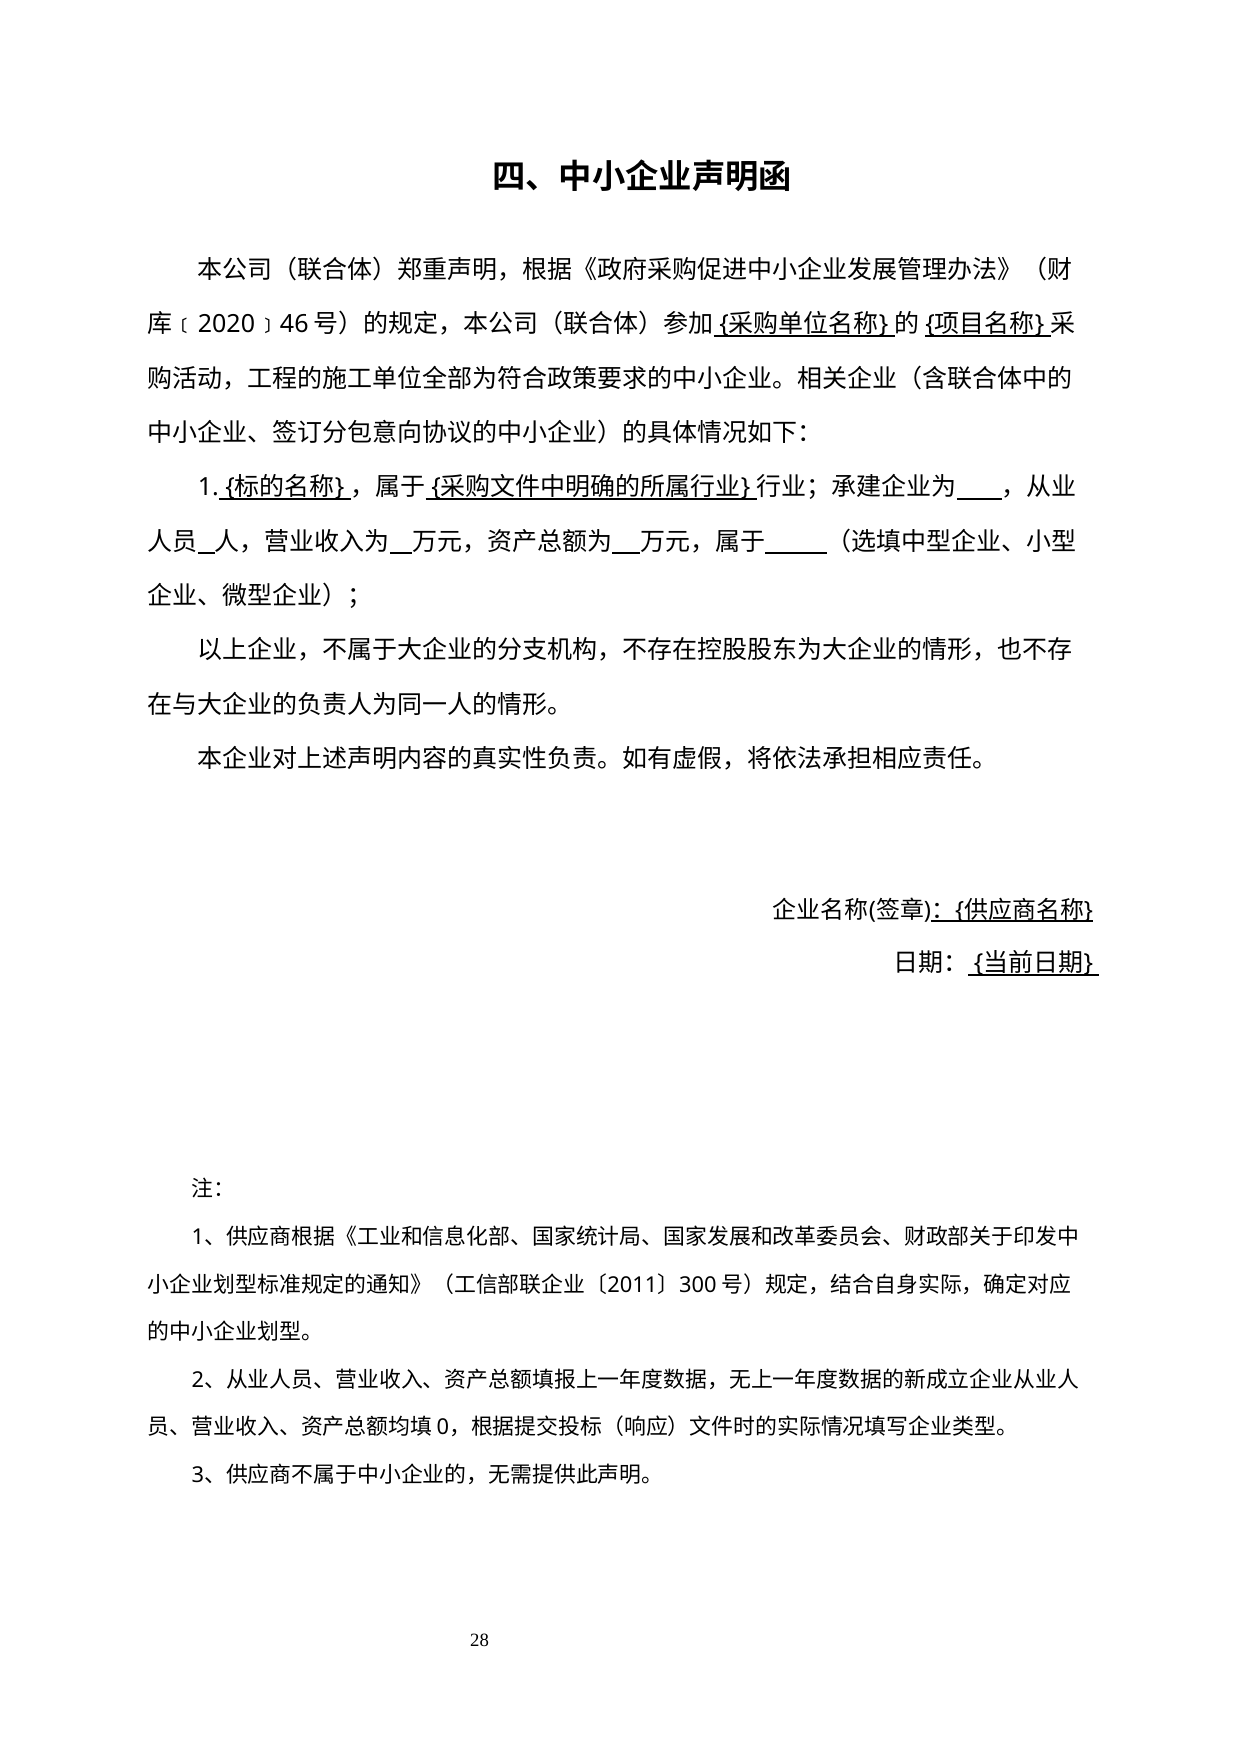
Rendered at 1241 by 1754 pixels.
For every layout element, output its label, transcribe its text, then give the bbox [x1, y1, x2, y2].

list 中小企业声明函 [148, 150, 1093, 198]
text 以上企业，不属于大企业的分支机构，不存在控股股东为大企业的情形，也不存在与大企业的负责人为同一人的情形。 [148, 630, 1093, 721]
text 1、供应商根据《工业和信息化部、国家统计局、国家发展和改革委员会、财政部关于印发中小企业划型标准规定的通知》（工信部联企业〔2011〕300号）规定，结合自身实际，确定对应的中小企业划型。 [148, 1219, 1093, 1346]
text 本企业对上述声明内容的真实性负责。如有虚假，将依法承担相应责任。 [148, 739, 1093, 775]
text 本公司（联合体）郑重声明，根据《政府采购促进中小企业发展管理办法》（财库﹝2020﹞46号）的规定，本公司（联合体）参加 {采购单位名称} 的 {项目名称} 采购活动，工程的施工单位全部为符合政策要求的中小企业。相关企业（含联合体中的中小企业、签订分包意向协议的中小企业）的具体情况如下： [148, 249, 1093, 449]
text 3、供应商不属于中小企业的，无需提供此声明。 [148, 1457, 1093, 1489]
text 日期： {当前日期} [148, 943, 1093, 979]
text 注： [148, 1171, 1093, 1203]
text 企业名称(签章)：{供应商名称} [148, 891, 1093, 926]
text 2、从业人员、营业收入、资产总额填报上一年度数据，无上一年度数据的新成立企业从业人员、营业收入、资产总额均填0，根据提交投标（响应）文件时的实际情况填写企业类型。 [148, 1362, 1093, 1441]
text 1. {标的名称} ，属于 {采购文件中明确的所属行业} 行业；承建企业为 ，从业人员 人，营业收入为 万元，资产总额为 万元，属于 （选填中型企业、小型企业、微型企业）； [148, 467, 1093, 612]
